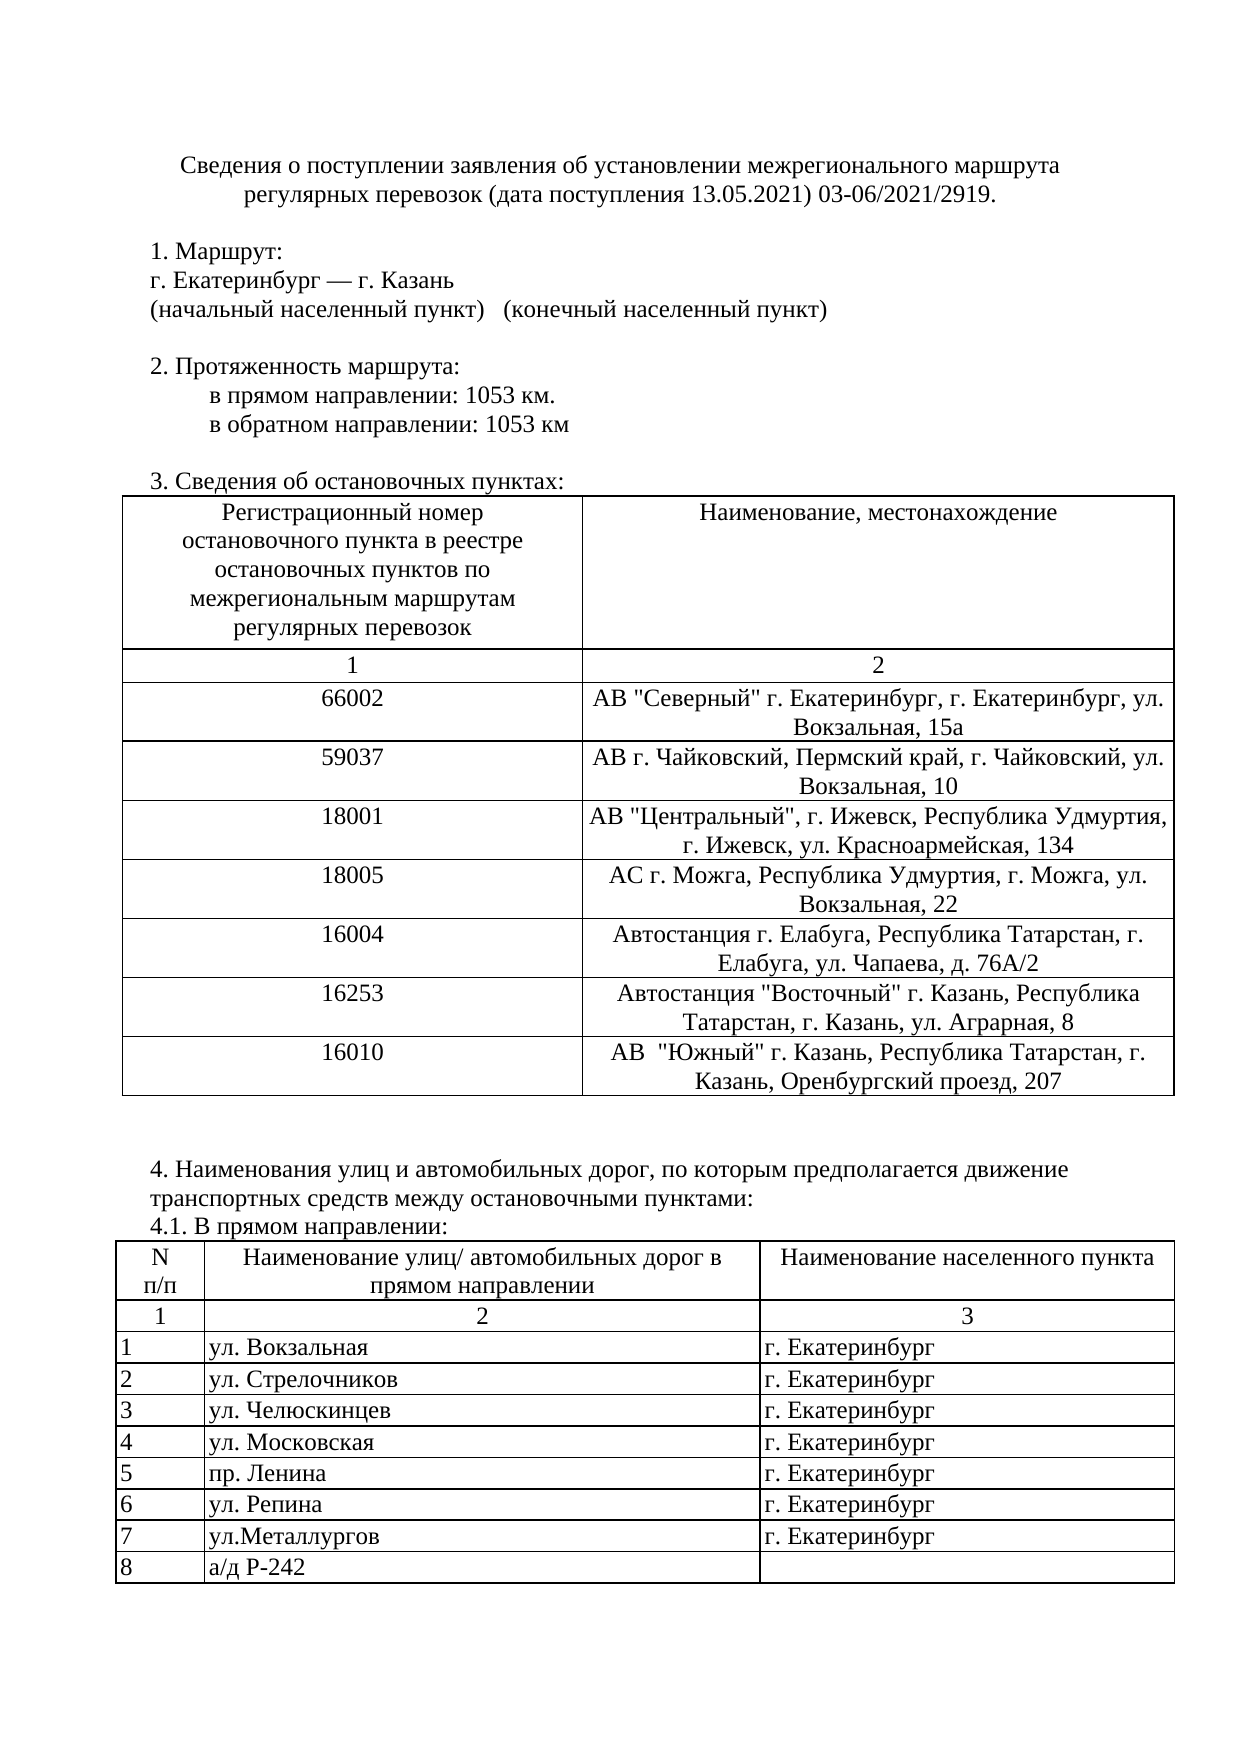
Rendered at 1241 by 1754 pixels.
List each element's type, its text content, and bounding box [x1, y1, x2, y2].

text Сведения о поступлении заявления об установлении межрегионального маршрута регулярных перевозок (дата поступления 13.05.2021) 03-06/2021/2919. [150, 150, 1090, 207]
table_cell пр. Ленина [205, 1458, 759, 1488]
table_cell Автостанция "Восточный" г. Казань, Республика Татарстан, г. Казань, ул. Аграрная, 8 [583, 978, 1173, 1036]
table_cell АВ "Северный" г. Екатеринбург, г. Екатеринбург, ул. Вокзальная, 15а [583, 683, 1173, 740]
text 3. Сведения об остановочных пунктах: [150, 466, 1090, 495]
table_cell ул. Вокзальная [205, 1332, 759, 1362]
table_cell г. Екатеринбург [761, 1332, 1174, 1362]
table_cell 66002 [123, 683, 582, 740]
table_cell АВ "Центральный", г. Ижевск, Республика Удмуртия, г. Ижевск, ул. Красноармейская, 134 [583, 801, 1173, 858]
table_cell 2 [117, 1364, 204, 1393]
table_cell 4 [117, 1427, 204, 1456]
table_cell г. Екатеринбург [761, 1458, 1174, 1488]
text г. Екатеринбург — г. Казань [150, 265, 1090, 294]
table_cell 5 [117, 1458, 204, 1488]
table_header Наименование улиц/ автомобильных дорог в прямом направлении [205, 1242, 759, 1299]
table_cell г. Екатеринбург [761, 1427, 1174, 1456]
table_cell 59037 [123, 742, 582, 799]
text 2. Протяженность маршрута: [150, 351, 1090, 380]
table_header Наименование населенного пункта [761, 1242, 1174, 1299]
table_cell 18001 [123, 801, 582, 858]
table_header Наименование, местонахождение [583, 497, 1173, 648]
table_header N п/п [117, 1242, 204, 1299]
table_cell ул. Стрелочников [205, 1364, 759, 1393]
text 1. Маршрут: [150, 236, 1090, 265]
table_cell 1 [117, 1301, 204, 1331]
table_cell г. Екатеринбург [761, 1521, 1174, 1551]
table_cell АВ "Южный" г. Казань, Республика Татарстан, г. Казань, Оренбургский проезд, 207 [583, 1037, 1173, 1095]
table_cell Автостанция г. Елабуга, Республика Татарстан, г. Елабуга, ул. Чапаева, д. 76А/2 [583, 919, 1173, 977]
table_cell г. Екатеринбург [761, 1490, 1174, 1519]
table_header Регистрационный номер остановочного пункта в реестре остановочных пунктов по межрегиональным маршрутам регулярных перевозок [123, 497, 582, 648]
text 4.1. В прямом направлении: [150, 1211, 1090, 1240]
table_cell ул. Московская [205, 1427, 759, 1456]
table_cell г. Екатеринбург [761, 1364, 1174, 1393]
table_cell а/д Р-242 [205, 1552, 759, 1582]
text в обратном направлении: 1053 км [150, 409, 1090, 437]
table_cell [761, 1552, 1174, 1582]
table_cell 7 [117, 1521, 204, 1551]
table_cell 1 [123, 650, 582, 681]
table_cell АВ г. Чайковский, Пермский край, г. Чайковский, ул. Вокзальная, 10 [583, 742, 1173, 799]
table_cell 18005 [123, 860, 582, 918]
table_cell г. Екатеринбург [761, 1395, 1174, 1425]
text в прямом направлении: 1053 км. [150, 380, 1090, 409]
table_cell 3 [117, 1395, 204, 1425]
table_cell 1 [117, 1332, 204, 1362]
table_cell 6 [117, 1490, 204, 1519]
table_cell 2 [583, 650, 1173, 681]
table_cell ул.Металлургов [205, 1521, 759, 1551]
table_cell 16253 [123, 978, 582, 1036]
table_cell ул. Репина [205, 1490, 759, 1519]
text (начальный населенный пункт) (конечный населенный пункт) [150, 294, 1090, 322]
text 4. Наименования улиц и автомобильных дорог, по которым предполагается движение транспортных средств между остановочными пунктами: [150, 1154, 1090, 1211]
table_cell 8 [117, 1552, 204, 1582]
table_cell ул. Челюскинцев [205, 1395, 759, 1425]
table_cell 16004 [123, 919, 582, 977]
table_cell АС г. Можга, Республика Удмуртия, г. Можга, ул. Вокзальная, 22 [583, 860, 1173, 918]
table_cell 3 [761, 1301, 1174, 1331]
table_cell 16010 [123, 1037, 582, 1095]
table_cell 2 [205, 1301, 759, 1331]
